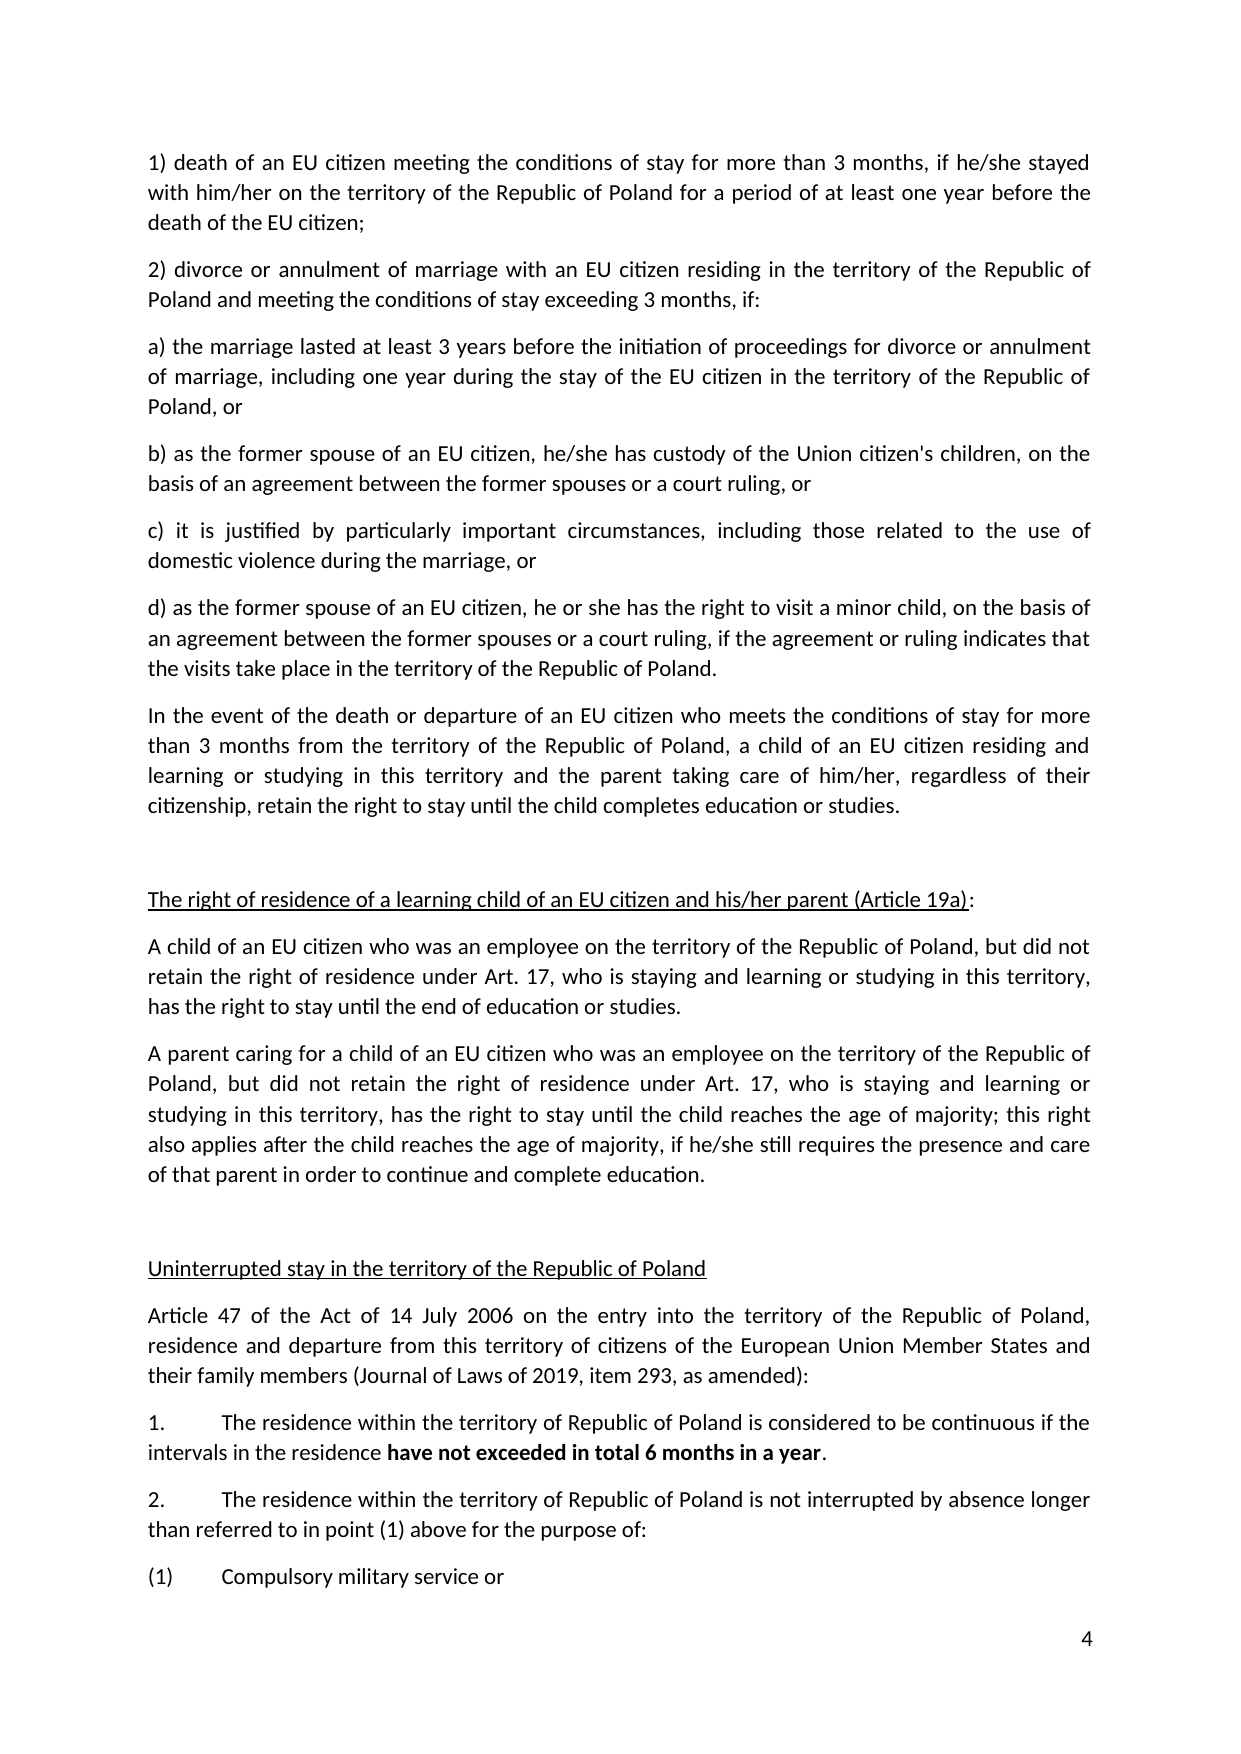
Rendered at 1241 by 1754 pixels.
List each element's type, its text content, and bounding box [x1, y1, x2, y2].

text c) it is justified by particularly important circumstances, including those related to the use of domestic violence during the marriage, or [148, 516, 1093, 574]
text Article 47 of the Act of 14 July 2006 on the entry into the territory of the Republic of Poland, residence and departure from this territory of citizens of the European Union Member States and their family members (Journal of Laws of 2019, item 293, as amended): [148, 1301, 1093, 1389]
text A parent caring for a child of an EU citizen who was an employee on the territory of the Republic of Poland, but did not retain the right of residence under Art. 17, who is staying and learning or studying in this territory, has the right to stay until the child reaches the age of majority; this right also applies after the child reaches the age of majority, if he/she still requires the presence and care of that parent in order to continue and complete education. [148, 1039, 1093, 1188]
text Uninterrupted stay in the territory of the Republic of Poland [148, 1254, 1093, 1282]
text a) the marriage lasted at least 3 years before the initiation of proceedings for divorce or annulment of marriage, including one year during the stay of the EU citizen in the territory of the Republic of Poland, or [148, 332, 1093, 420]
text d) as the former spouse of an EU citizen, he or she has the right to visit a minor child, on the basis of an agreement between the former spouses or a court ruling, if the agreement or ruling indicates that the visits take place in the territory of the Republic of Poland. [148, 593, 1093, 682]
text A child of an EU citizen who was an employee on the territory of the Republic of Poland, but did not retain the right of residence under Art. 17, who is staying and learning or studying in this territory, has the right to stay until the end of education or studies. [148, 932, 1093, 1020]
text 1) death of an EU citizen meeting the conditions of stay for more than 3 months, if he/she stayed with him/her on the territory of the Republic of Poland for a period of at least one year before the death of the EU citizen; [148, 148, 1093, 236]
text The right of residence of a learning child of an EU citizen and his/her parent (Article 19a): [148, 885, 1093, 913]
text 1. The residence within the territory of Republic of Poland is considered to be continuous if the intervals in the residence have not exceeded in total 6 months in a year. [148, 1408, 1093, 1466]
text In the event of the death or departure of an EU citizen who meets the conditions of stay for more than 3 months from the territory of the Republic of Poland, a child of an EU citizen residing and learning or studying in this territory and the parent taking care of him/her, regardless of their citizenship, retain the right to stay until the child completes education or studies. [148, 701, 1093, 819]
text 2. The residence within the territory of Republic of Poland is not interrupted by absence longer than referred to in point (1) above for the purpose of: [148, 1485, 1093, 1543]
text b) as the former spouse of an EU citizen, he/she has custody of the Union citizen's children, on the basis of an agreement between the former spouses or a court ruling, or [148, 439, 1093, 497]
text 2) divorce or annulment of marriage with an EU citizen residing in the territory of the Republic of Poland and meeting the conditions of stay exceeding 3 months, if: [148, 255, 1093, 313]
text (1) Compulsory military service or [148, 1562, 1093, 1590]
